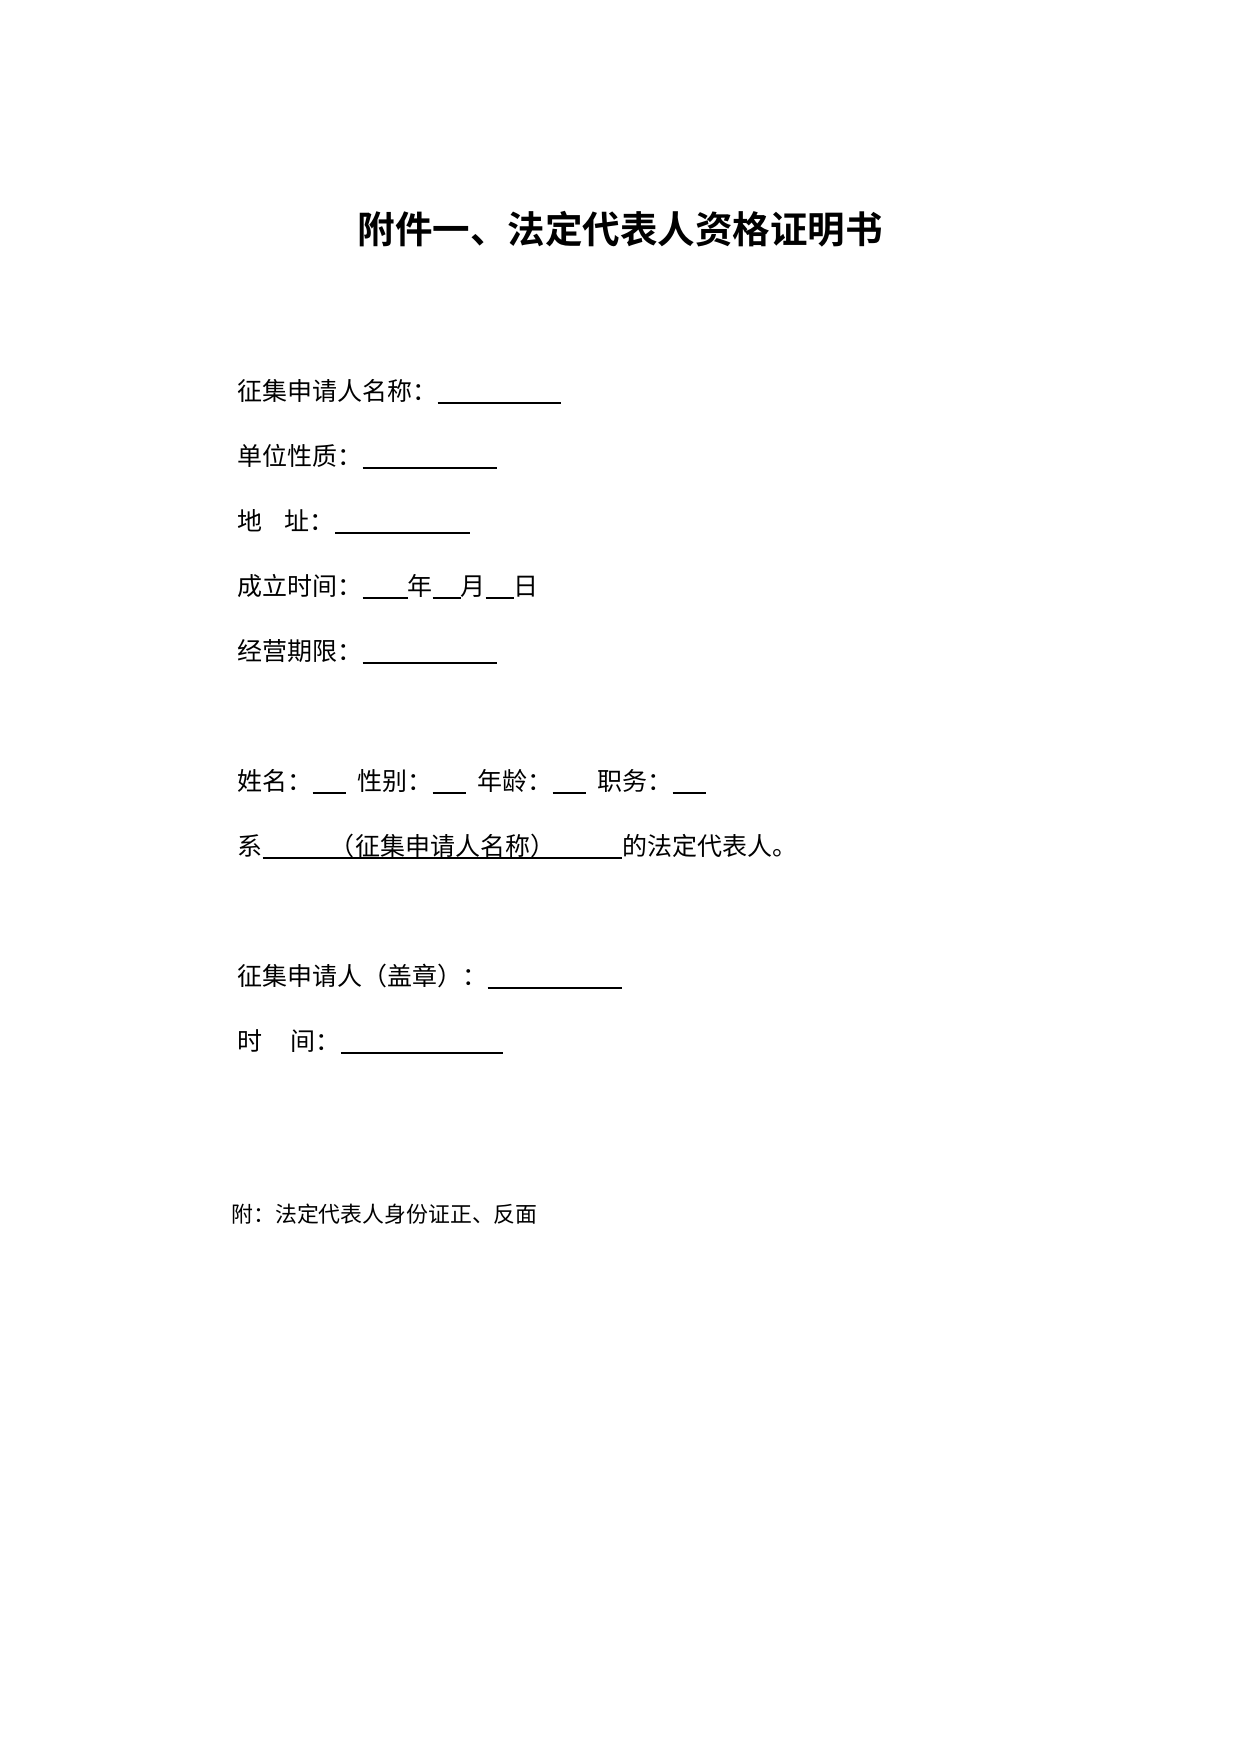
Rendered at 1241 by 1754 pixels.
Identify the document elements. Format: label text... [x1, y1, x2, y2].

text 附件一、法定代表人资格证明书 [187, 194, 1053, 259]
text 姓名： 性别： 年龄： 职务： [187, 747, 1053, 812]
text 征集申请人名称： [187, 357, 1053, 422]
text 单位性质： [187, 422, 1053, 487]
text 经营期限： [187, 617, 1053, 682]
text 征集申请人（盖章）： [187, 942, 1053, 1007]
text 系 （征集申请人名称） 的法定代表人。 [187, 812, 1053, 877]
text 成立时间： 年 月 日 [187, 552, 1053, 617]
text 地 址： [187, 487, 1053, 552]
text 附：法定代表人身份证正、反面 [187, 1196, 1053, 1229]
text 时 间： [187, 1007, 1053, 1072]
